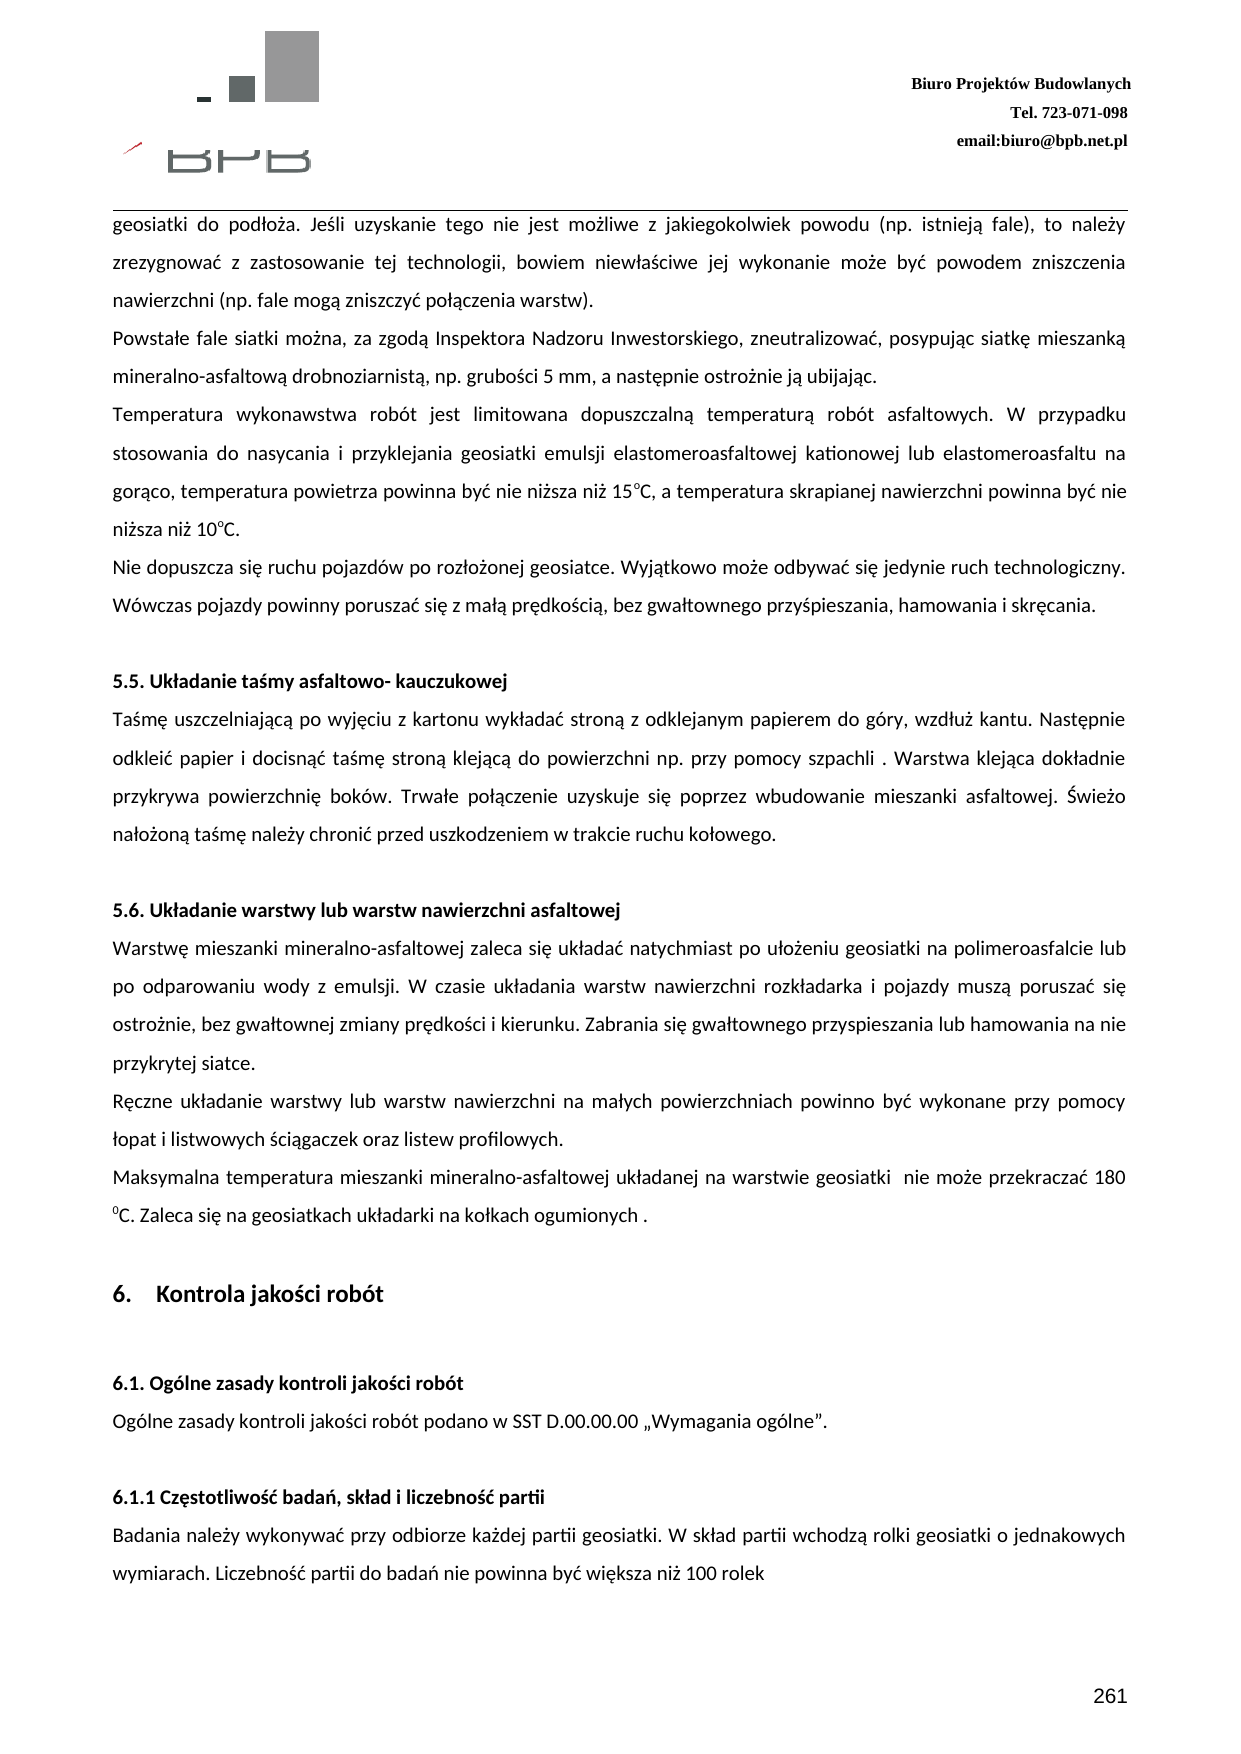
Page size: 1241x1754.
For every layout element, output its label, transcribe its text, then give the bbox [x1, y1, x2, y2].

text Ogólne zasady kontroli jakości robót podano w SST D.00.00.00 „Wymagania ogólne”. [112, 1408, 1128, 1433]
text Temperatura wykonawstwa robót jest limitowana dopuszczalną temperaturą robót asfaltowych. W przypadku stosowania do nasycania i przyklejania geosiatki emulsji elastomeroasfaltowej kationowej lub elastomeroasfaltu na gorąco, temperatura powietrza powinna być nie niższa niż 15oC, a temperatura skrapianej nawierzchni powinna być nie niższa niż 10oC. [112, 402, 1128, 541]
text 6.1.1 Częstotliwość badań, skład i liczebność partii [112, 1484, 1128, 1510]
text Powstałe fale siatki można, za zgodą Inspektora Nadzoru Inwestorskiego, zneutralizować, posypując siatkę mieszanką mineralno-asfaltową drobnoziarnistą, np. grubości 5 mm, a następnie ostrożnie ją ubijając. [112, 325, 1128, 389]
text Warstwę mieszanki mineralno-asfaltowej zaleca się układać natychmiast po ułożeniu geosiatki na polimeroasfalcie lub po odparowaniu wody z emulsji. W czasie układania warstw nawierzchni rozkładarka i pojazdy muszą poruszać się ostrożnie, bez gwałtownej zmiany prędkości i kierunku. Zabrania się gwałtownego przyspieszania lub hamowania na nie przykrytej siatce. [112, 935, 1128, 1075]
text Badania należy wykonywać przy odbiorze każdej partii geosiatki. W skład partii wchodzą rolki geosiatki o jednakowych wymiarach. Liczebność partii do badań nie powinna być większa niż 100 rolek [112, 1522, 1128, 1586]
text Nie dopuszcza się ruchu pojazdów po rozłożonej geosiatce. Wyjątkowo może odbywać się jedynie ruch technologiczny. Wówczas pojazdy powinny poruszać się z małą prędkością, bez gwałtownego przyśpieszania, hamowania i skręcania. [112, 554, 1128, 618]
picture [115, 22, 405, 192]
text 6.1. Ogólne zasady kontroli jakości robót [112, 1370, 1128, 1395]
list Kontrola jakości robót [112, 1278, 1128, 1309]
text Taśmę uszczelniającą po wyjęciu z kartonu wykładać stroną z odklejanym papierem do góry, wzdłuż kantu. Następnie odkleić papier i docisnąć taśmę stroną klejącą do powierzchni np. przy pomocy szpachli . Warstwa klejąca dokładnie przykrywa powierzchnię boków. Trwałe połączenie uzyskuje się poprzez wbudowanie mieszanki asfaltowej. Świeżo nałożoną taśmę należy chronić przed uszkodzeniem w trakcie ruchu kołowego. [112, 707, 1128, 846]
text 5.6. Układanie warstwy lub warstw nawierzchni asfaltowej [112, 897, 1128, 923]
text Maksymalna temperatura mieszanki mineralno-asfaltowej układanej na warstwie geosiatki nie może przekraczać 180 0C. Zaleca się na geosiatkach układarki na kołkach ogumionych . [112, 1164, 1128, 1228]
text Ręczne układanie warstwy lub warstw nawierzchni na małych powierzchniach powinno być wykonane przy pomocy łopat i listwowych ściągaczek oraz listew profilowych. [112, 1088, 1128, 1151]
text 5.5. Układanie taśmy asfaltowo- kauczukowej [112, 668, 1128, 694]
